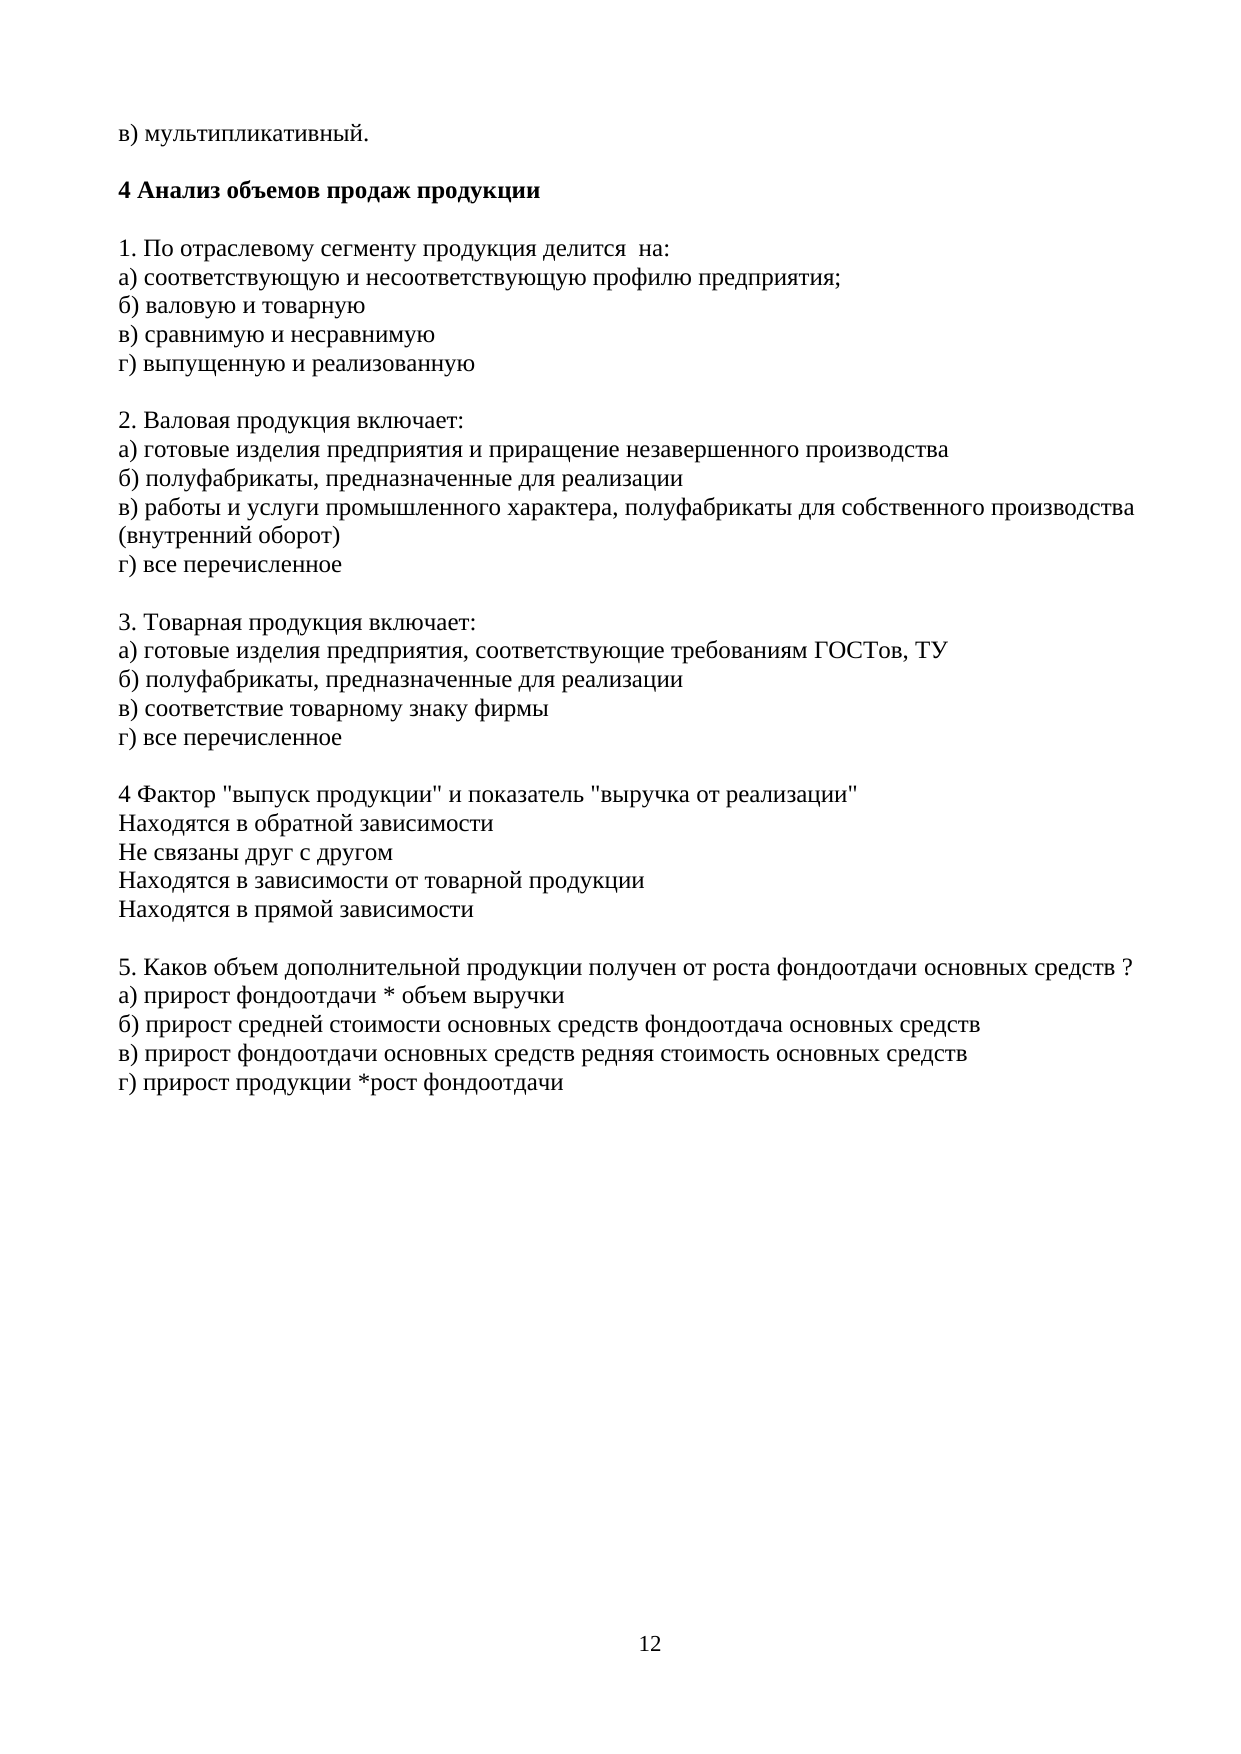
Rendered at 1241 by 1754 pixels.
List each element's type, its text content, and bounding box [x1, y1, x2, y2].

text 4 Фактор "выпуск продукции" и показатель "выручка от реализации" [118, 779, 1181, 808]
text г) выпущенную и реализованную [118, 348, 1181, 377]
text Находятся в прямой зависимости [118, 894, 1181, 923]
text г) все перечисленное [118, 549, 1181, 578]
text б) полуфабрикаты, предназначенные для реализации [118, 664, 1181, 693]
text б) валовую и товарную [118, 291, 1181, 319]
text 1. По отраслевому сегменту продукция делится на: [118, 233, 1181, 262]
text а) соответствующую и несоответствующую профилю предприятия; [118, 262, 1181, 291]
text в) соответствие товарному знаку фирмы [118, 693, 1181, 722]
text 2. Валовая продукция включает: [118, 406, 1181, 434]
text б) прирост средней стоимости основных средств фондоотдача основных средств [118, 1009, 1181, 1038]
text в) мультипликативный. [118, 118, 1181, 147]
text Находятся в обратной зависимости [118, 808, 1181, 837]
text а) прирост фондоотдачи * объем выручки [118, 981, 1181, 1009]
text 4 Анализ объемов продаж продукции [118, 176, 1181, 204]
text Находятся в зависимости от товарной продукции [118, 866, 1181, 894]
text б) полуфабрикаты, предназначенные для реализации [118, 463, 1181, 492]
text 3. Товарная продукция включает: [118, 607, 1181, 636]
text в) сравнимую и несравнимую [118, 319, 1181, 348]
text г) прирост продукции *рост фондоотдачи [118, 1067, 1181, 1096]
text Не связаны друг с другом [118, 837, 1181, 866]
text в) работы и услуги промышленного характера, полуфабрикаты для собственного производства (внутренний оборот) [118, 492, 1181, 549]
text 5. Каков объем дополнительной продукции получен от роста фондоотдачи основных средств ? [118, 952, 1181, 981]
text г) все перечисленное [118, 722, 1181, 751]
text а) готовые изделия предприятия и приращение незавершенного производства [118, 434, 1181, 463]
text а) готовые изделия предприятия, соответствующие требованиям ГОСТов, ТУ [118, 636, 1181, 664]
text в) прирост фондоотдачи основных средств редняя стоимость основных средств [118, 1038, 1181, 1067]
